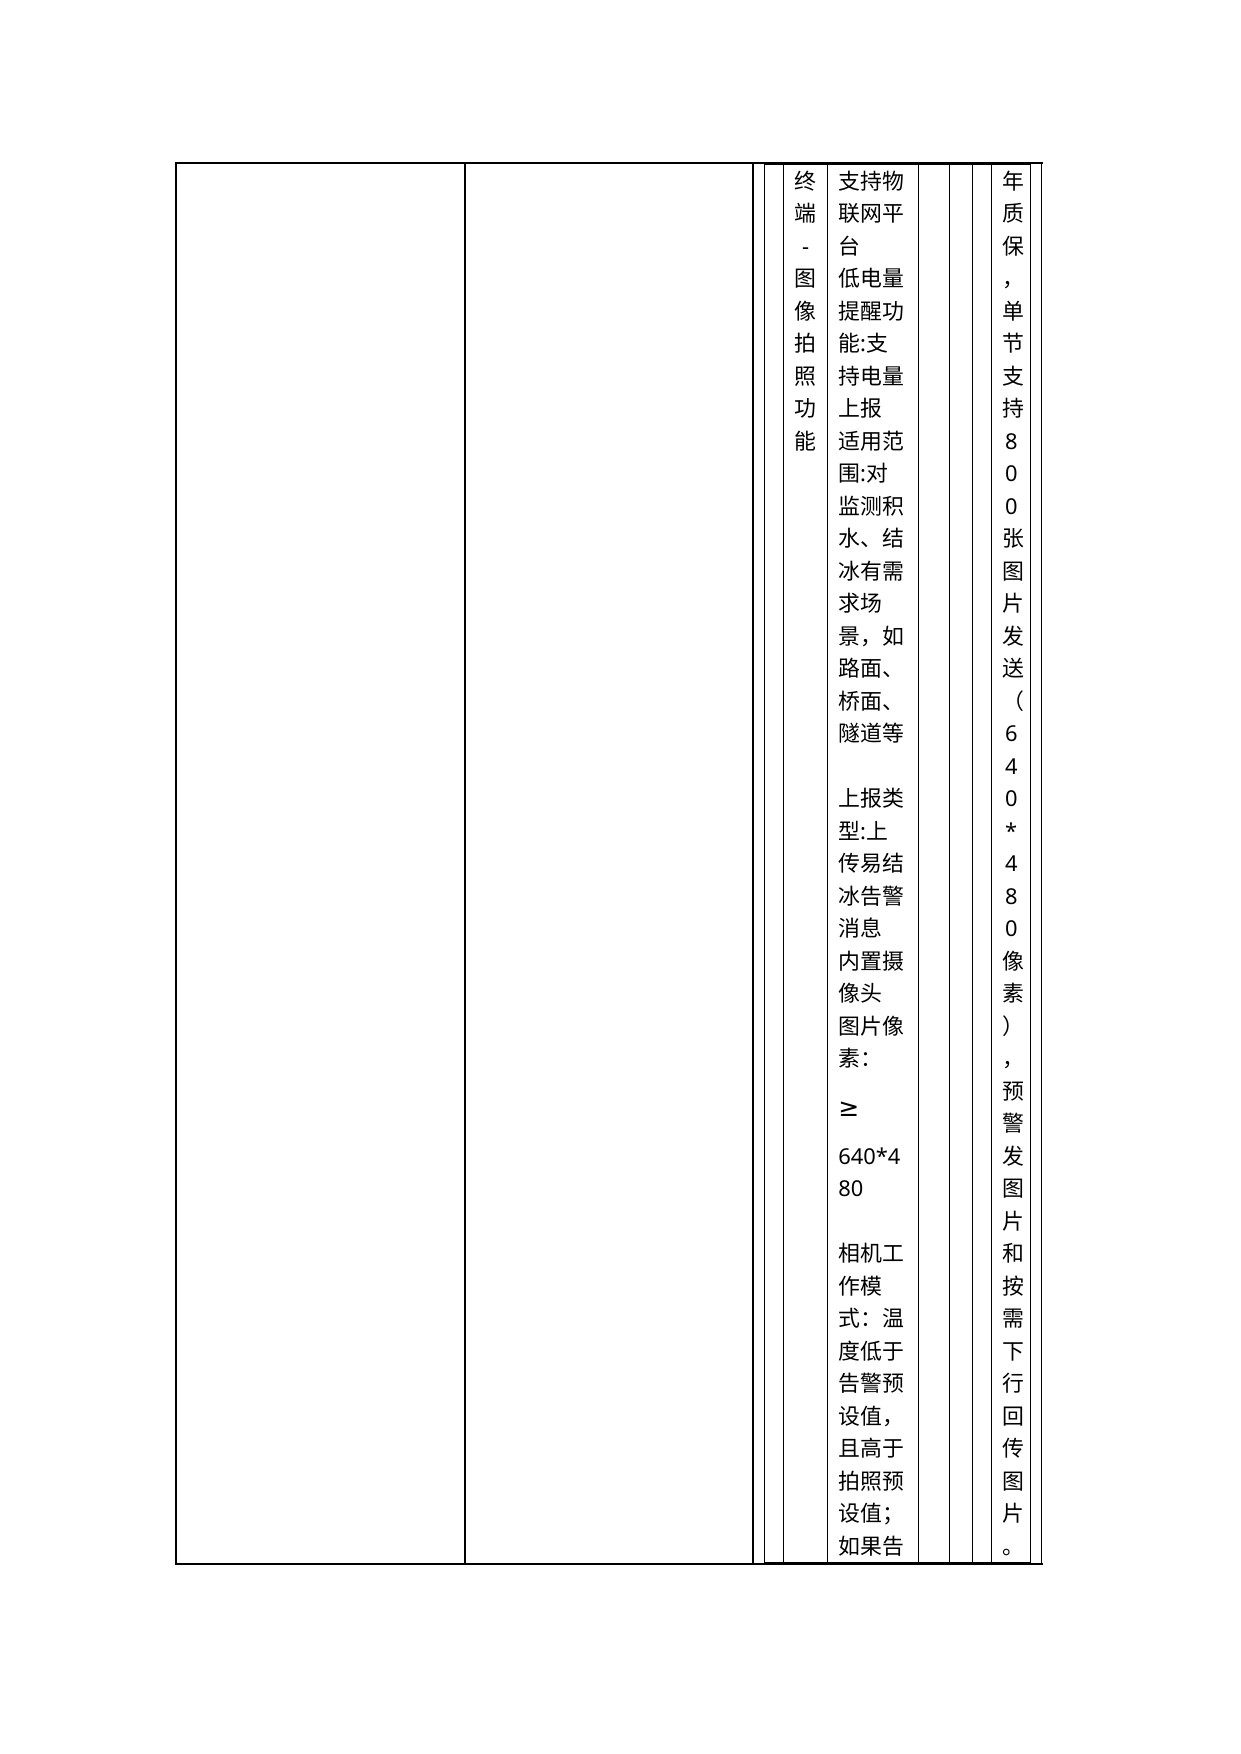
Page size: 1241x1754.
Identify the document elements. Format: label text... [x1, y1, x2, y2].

table_cell [992, 165, 1030, 1562]
table_cell [754, 164, 764, 1563]
table_cell [950, 165, 972, 1562]
table_cell [466, 164, 752, 1563]
table_cell [973, 165, 991, 1562]
table_cell [784, 165, 827, 1562]
table_cell [765, 165, 783, 1562]
table_cell [1031, 164, 1041, 1563]
table_cell [828, 165, 918, 1562]
table_cell [919, 165, 949, 1562]
table_cell 1 [177, 164, 464, 1563]
